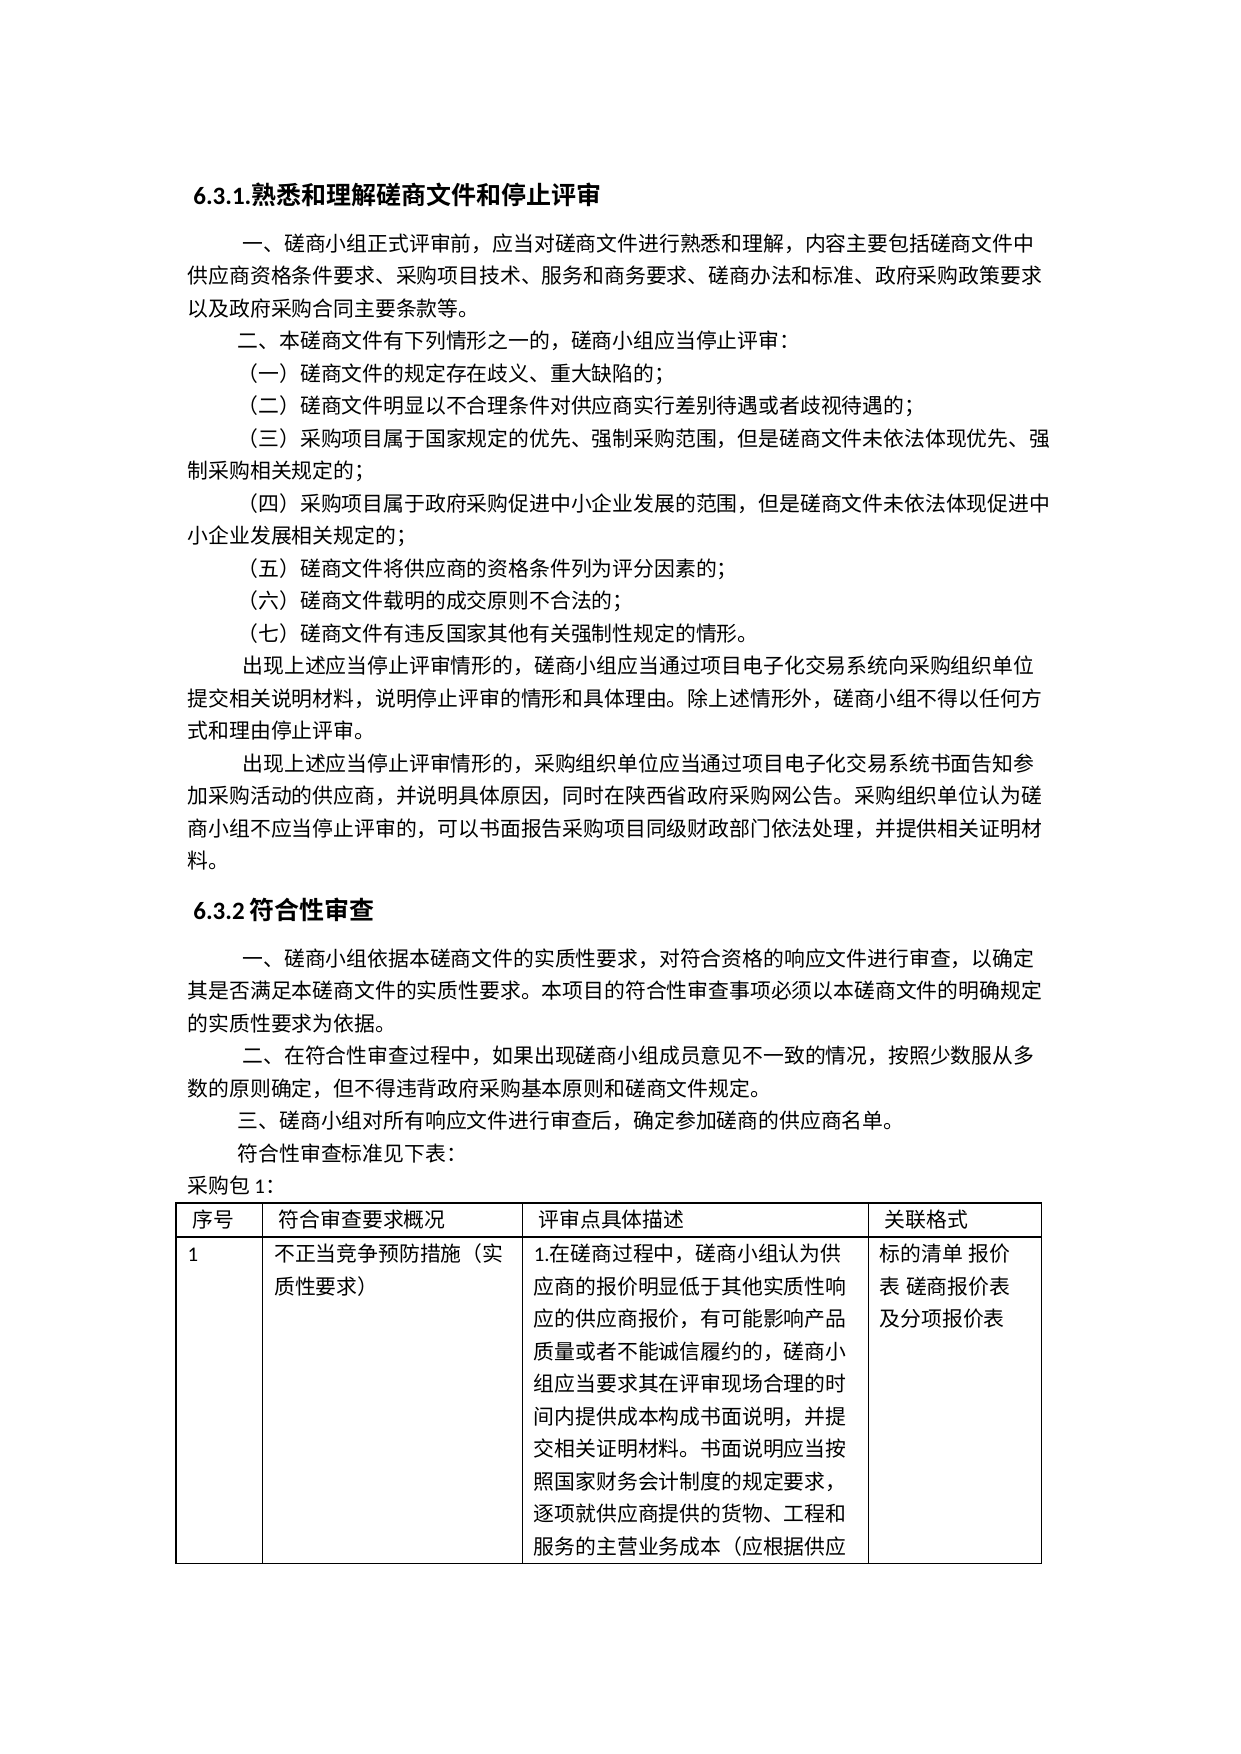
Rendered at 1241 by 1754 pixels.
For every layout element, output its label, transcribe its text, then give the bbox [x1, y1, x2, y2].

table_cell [869, 1238, 1041, 1563]
text （七）磋商文件有违反国家其他有关强制性规定的情形。 [187, 617, 1053, 649]
text 符合性审查标准见下表： [187, 1137, 1053, 1169]
text 二、在符合性审查过程中，如果出现磋商小组成员意见不一致的情况，按照少数服从多数的原则确定，但不得违背政府采购基本原则和磋商文件规定。 [187, 1039, 1053, 1104]
text 6.3.2符合性审查 [187, 877, 1053, 942]
text 出现上述应当停止评审情形的，采购组织单位应当通过项目电子化交易系统书面告知参加采购活动的供应商，并说明具体原因，同时在陕西省政府采购网公告。采购组织单位认为磋商小组不应当停止评审的，可以书面报告采购项目同级财政部门依法处理，并提供相关证明材料。 [187, 747, 1053, 877]
table_cell 不正当竞争预防措施（实质性要求） [263, 1238, 522, 1563]
text 一、磋商小组依据本磋商文件的实质性要求，对符合资格的响应文件进行审查，以确定其是否满足本磋商文件的实质性要求。本项目的符合性审查事项必须以本磋商文件的明确规定的实质性要求为依据。 [187, 942, 1053, 1039]
text （六）磋商文件载明的成交原则不合法的； [187, 584, 1053, 617]
text 6.3.1.熟悉和理解磋商文件和停止评审 [187, 162, 1053, 227]
text 出现上述应当停止评审情形的，磋商小组应当通过项目电子化交易系统向采购组织单位提交相关说明材料，说明停止评审的情形和具体理由。除上述情形外，磋商小组不得以任何方式和理由停止评审。 [187, 649, 1053, 747]
text （一）磋商文件的规定存在歧义、重大缺陷的； [187, 357, 1053, 389]
table_cell 1 [177, 1238, 262, 1563]
text 三、磋商小组对所有响应文件进行审查后，确定参加磋商的供应商名单。 [187, 1104, 1053, 1137]
table_header 序号 [177, 1204, 262, 1236]
text 采购包1： [187, 1169, 1053, 1202]
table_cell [523, 1238, 868, 1563]
table_header 符合审查要求概况 [263, 1204, 522, 1236]
text 二、本磋商文件有下列情形之一的，磋商小组应当停止评审： [187, 324, 1053, 357]
text 一、磋商小组正式评审前，应当对磋商文件进行熟悉和理解，内容主要包括磋商文件中供应商资格条件要求、采购项目技术、服务和商务要求、磋商办法和标准、政府采购政策要求以及政府采购合同主要条款等。 [187, 227, 1053, 324]
table_header 评审点具体描述 [523, 1204, 868, 1236]
text （三）采购项目属于国家规定的优先、强制采购范围，但是磋商文件未依法体现优先、强制采购相关规定的； [187, 422, 1053, 487]
text （五）磋商文件将供应商的资格条件列为评分因素的； [187, 552, 1053, 584]
text （二）磋商文件明显以不合理条件对供应商实行差别待遇或者歧视待遇的； [187, 389, 1053, 422]
text （四）采购项目属于政府采购促进中小企业发展的范围，但是磋商文件未依法体现促进中小企业发展相关规定的； [187, 487, 1053, 552]
table_header 关联格式 [869, 1204, 1041, 1236]
